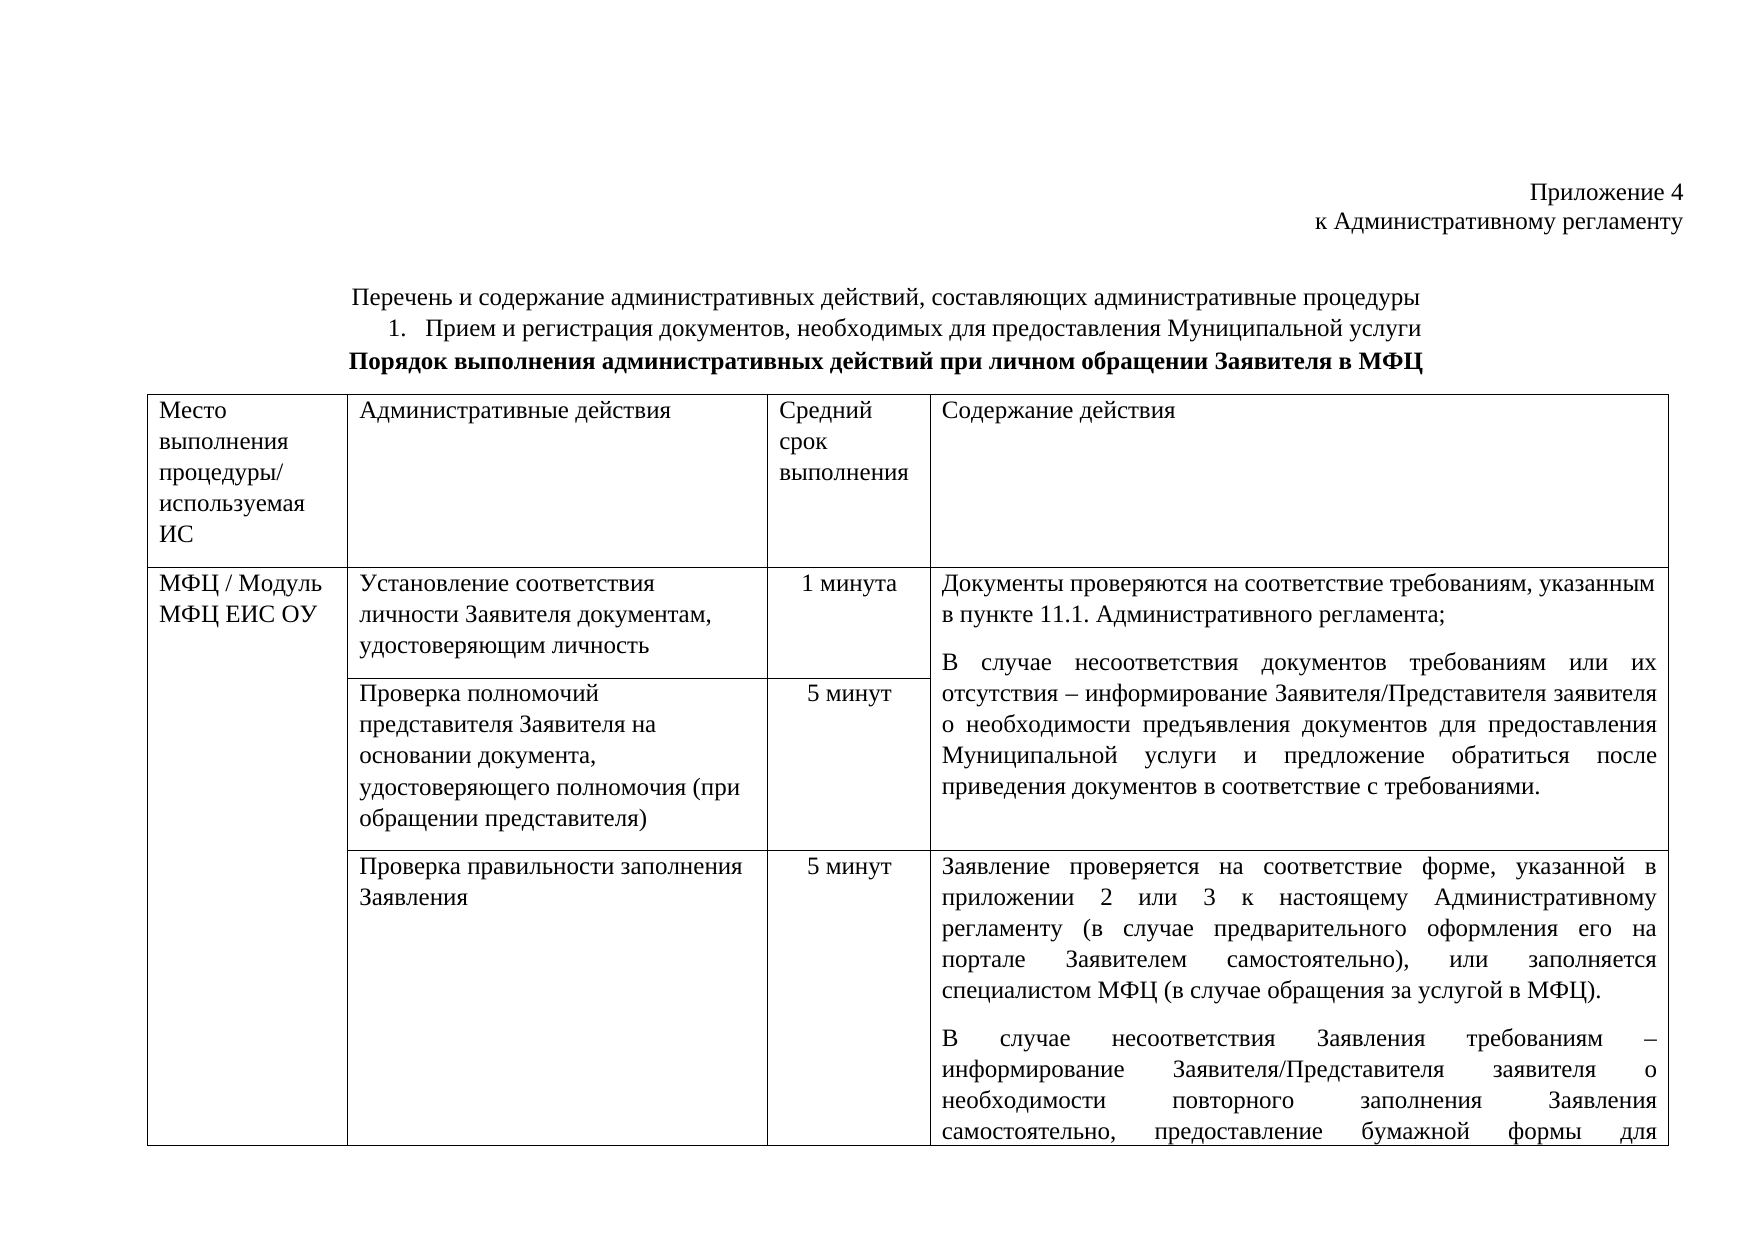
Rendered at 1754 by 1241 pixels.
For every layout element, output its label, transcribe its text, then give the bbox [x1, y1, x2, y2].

table_cell Проверка полномочий представителя Заявителя на основании документа, удостоверяющего полномочия (при обращении представителя) [348, 679, 767, 850]
text Перечень и содержание административных действий, составляющих административные процедуры [89, 282, 1683, 311]
table_header Административные действия [348, 395, 767, 567]
table_cell 1 минута [768, 568, 930, 677]
text Приложение 4 [89, 177, 1683, 206]
table_cell Установление соответствия личности Заявителя документам, удостоверяющим личность [348, 568, 767, 677]
list Прием и регистрация документов, необходимых для предоставления Муниципальной услуги [126, 313, 1683, 342]
table_cell Документы проверяются на соответствие требованиям, указанным в пункте 11.1. Административного регламента; В случае несоответствия документов требованиям или их отсутствия – информирование Заявителя/Представителя заявителя о необходимости предъявления документов для предоставления Муниципальной услуги и предложение обратиться после приведения документов в соответствие с требованиями. [931, 568, 1668, 850]
table_header Средний срок выполнения [768, 395, 930, 567]
table_header Содержание действия [931, 395, 1668, 567]
table_header Место выполнения процедуры/ используемая ИС [148, 395, 347, 567]
table_cell 5 минут [768, 679, 930, 850]
text Порядок выполнения административных действий при личном обращении Заявителя в МФЦ [89, 346, 1683, 375]
table_cell 5 минут [768, 851, 930, 1145]
table_cell МФЦ / Модуль МФЦ ЕИС ОУ [148, 568, 347, 1145]
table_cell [348, 851, 767, 1145]
text к Административному регламенту [89, 206, 1683, 235]
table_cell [931, 851, 1668, 1145]
